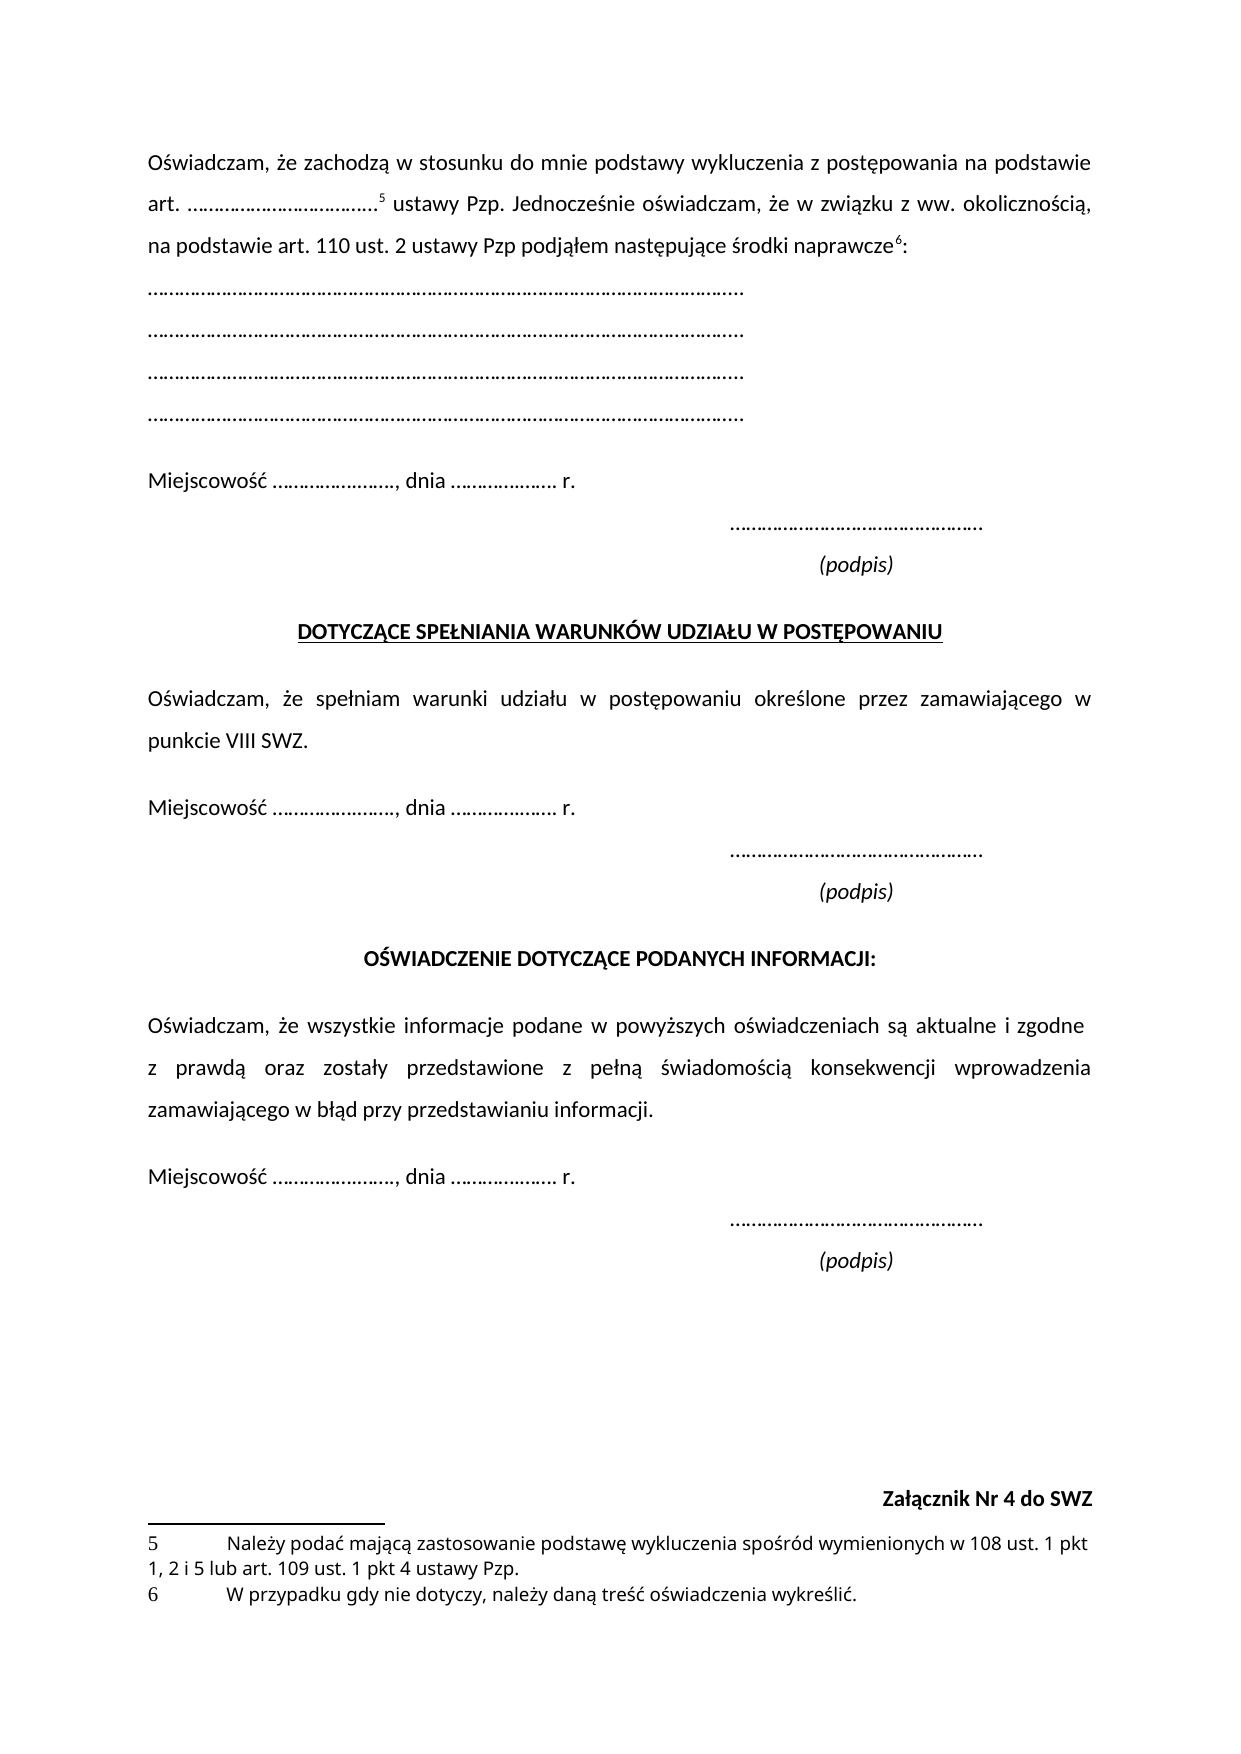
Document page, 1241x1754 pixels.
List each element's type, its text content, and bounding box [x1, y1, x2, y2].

text (podpis) [620, 877, 1093, 905]
text ………………………………………… [620, 835, 1093, 863]
text (podpis) [620, 1246, 1093, 1274]
text ………………………………………… [620, 1204, 1093, 1232]
text OŚWIADCZENIE DOTYCZĄCE PODANYCH INFORMACJI: [148, 944, 1093, 972]
text Oświadczam, że zachodzą w stosunku do mnie podstawy wykluczenia z postępowania na podstawie art. ……………………………... ustawy Pzp. Jednocześnie oświadczam, że w związku z ww. okolicznością, na podstawie art. 110 ust. 2 ustawy Pzp podjąłem następujące środki naprawcze: [148, 148, 1093, 259]
text ………………………………………………………………………………………………….. [148, 357, 1093, 386]
text Oświadczam, że wszystkie informacje podane w powyższych oświadczeniach są aktualne i zgodne z prawdą oraz zostały przedstawione z pełną świadomością konsekwencji wprowadzenia zamawiającego w błąd przy przedstawianiu informacji. [148, 1011, 1093, 1123]
text Miejscowość …………….……., dnia ………….……. r. [148, 466, 1093, 494]
text ………………………………………… [620, 508, 1093, 536]
text ………………………………………………………………………………………………….. [148, 273, 1093, 302]
text Miejscowość …………….……., dnia ………….……. r. [148, 793, 1093, 821]
text Miejscowość …………….……., dnia ………….……. r. [148, 1162, 1093, 1190]
text ………………………………………………………………………………………………….. [148, 316, 1093, 343]
text ………………………………………………………………………………………………….. [148, 399, 1093, 427]
text (podpis) [620, 550, 1093, 578]
text Oświadczam, że spełniam warunki udziału w postępowaniu określone przez zamawiającego w punkcie VIII SWZ. [148, 684, 1093, 754]
text Załącznik Nr 4 do SWZ [148, 1484, 1093, 1512]
text DOTYCZĄCE SPEŁNIANIA WARUNKÓW UDZIAŁU W POSTĘPOWANIU [148, 617, 1093, 645]
